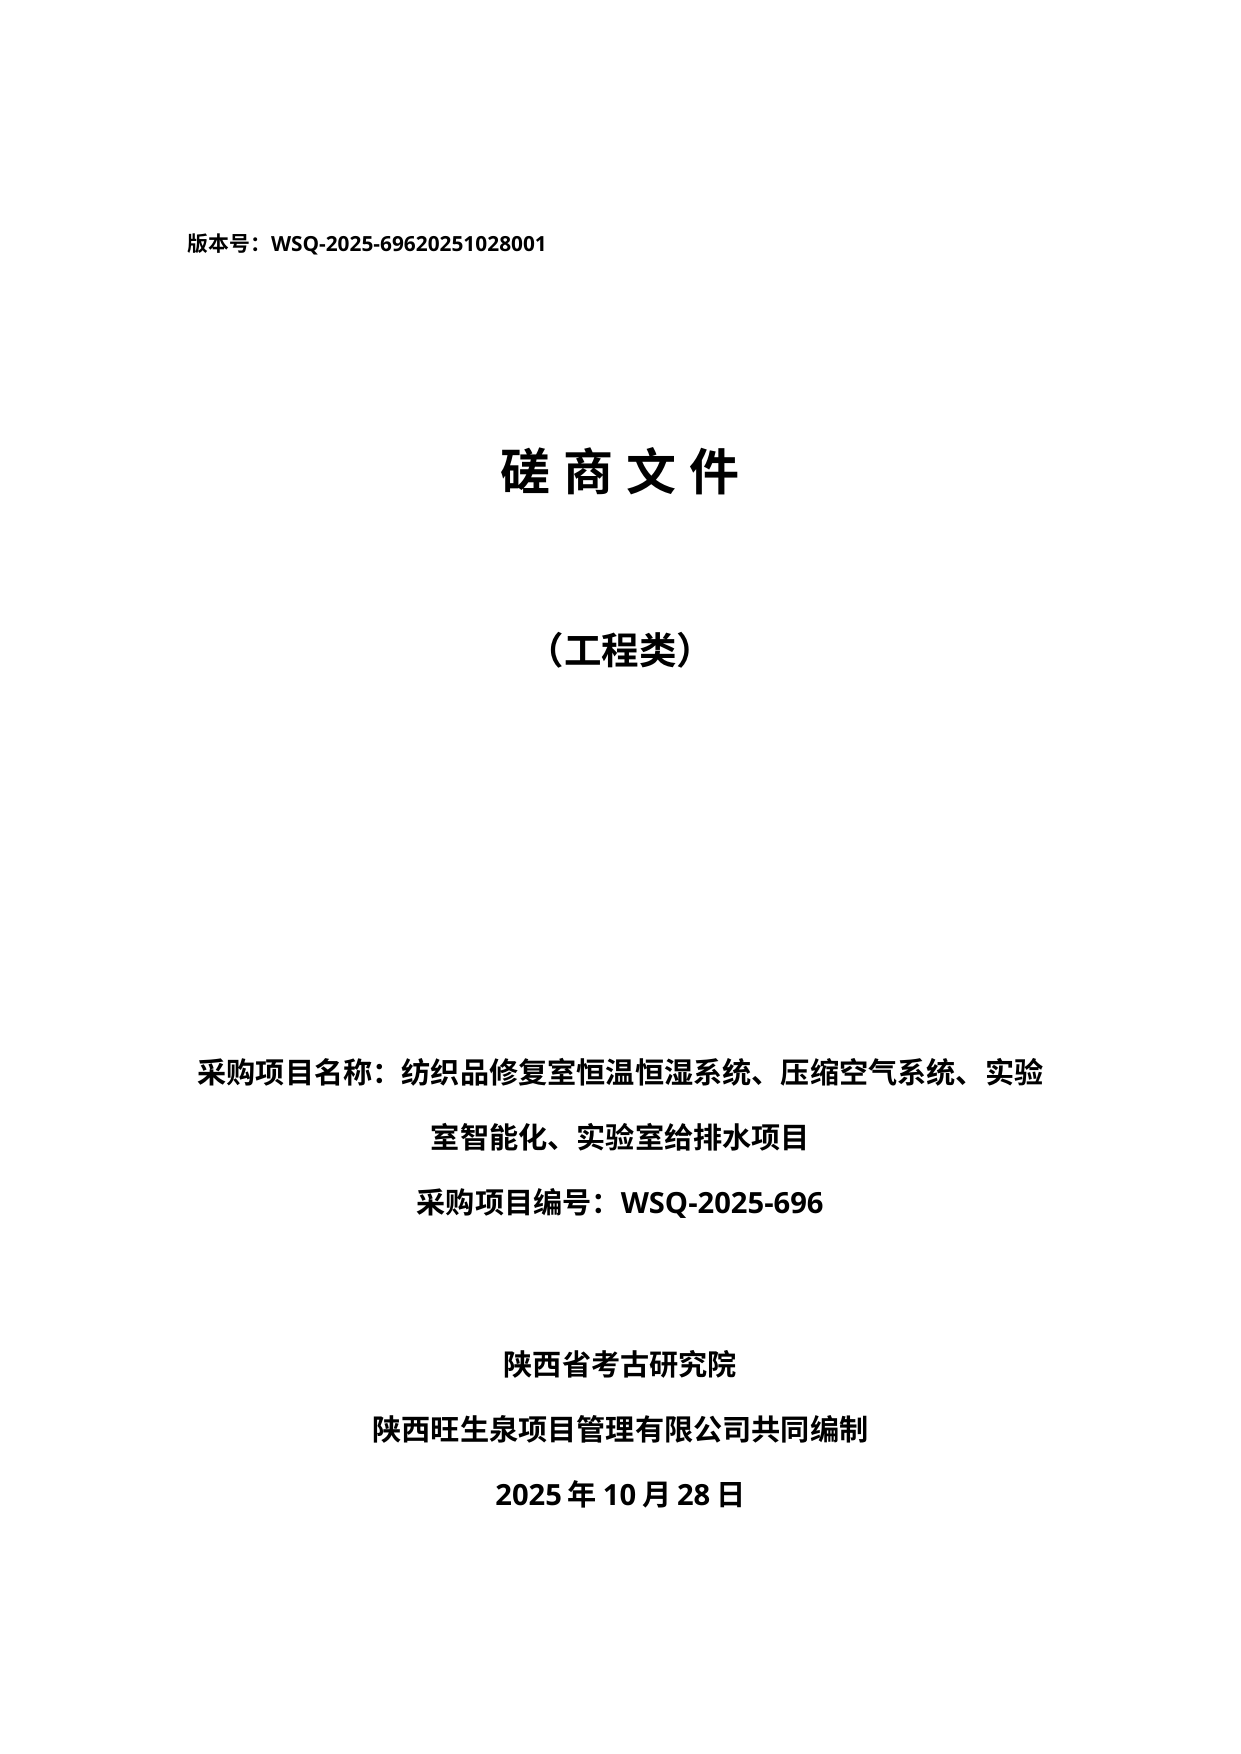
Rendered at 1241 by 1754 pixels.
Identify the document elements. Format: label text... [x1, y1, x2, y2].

text 陕西省考古研究院 [187, 1332, 1053, 1397]
text 版本号：WSQ-2025-69620251028001 [187, 227, 1053, 422]
text 采购项目编号：WSQ-2025-696 [187, 1169, 1053, 1332]
text 2025年10月28日 [187, 1462, 1053, 1527]
text 磋 商 文 件 [187, 422, 1053, 617]
text 陕西旺生泉项目管理有限公司共同编制 [187, 1397, 1053, 1462]
text 采购项目名称：纺织品修复室恒温恒湿系统、压缩空气系统、实验室智能化、实验室给排水项目 [187, 1039, 1053, 1169]
text （工程类） [187, 617, 1053, 1039]
